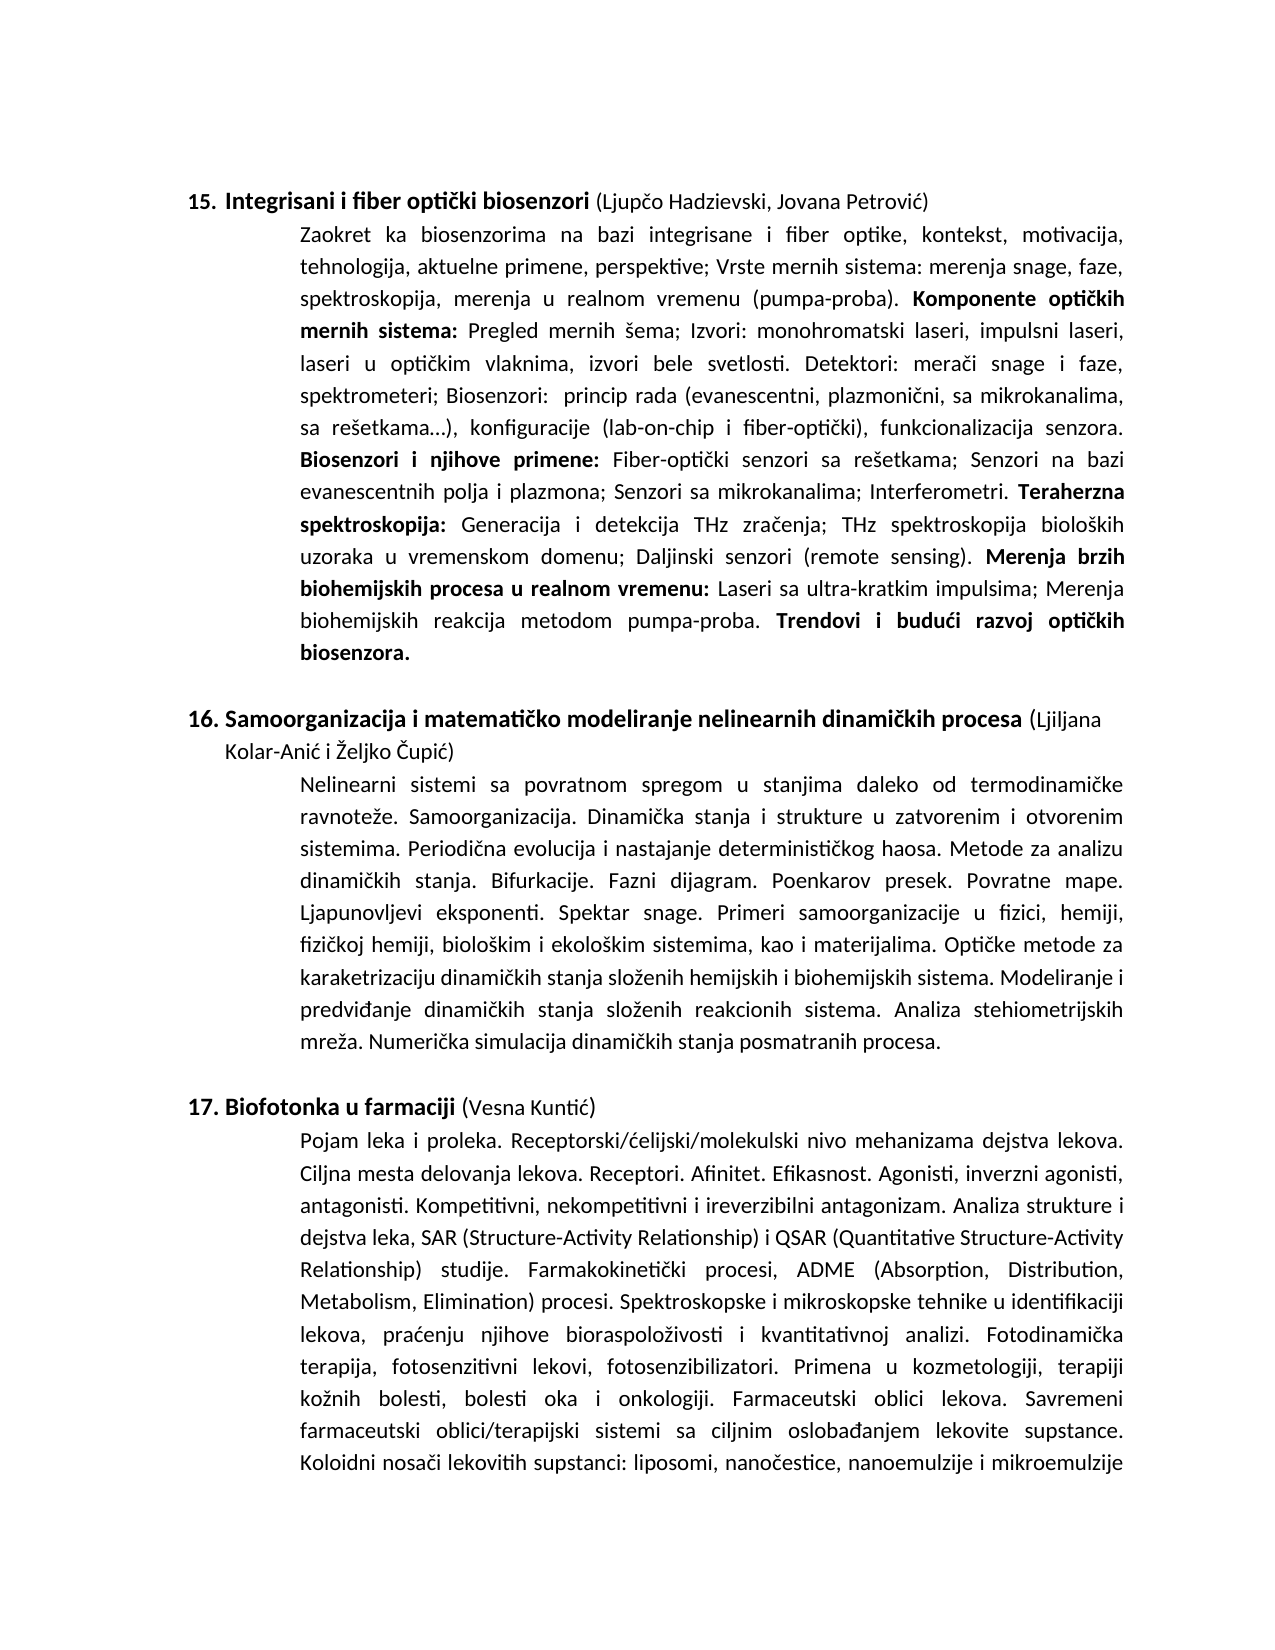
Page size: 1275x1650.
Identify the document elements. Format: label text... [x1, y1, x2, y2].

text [300, 1127, 1125, 1476]
text Nelinearni sistemi sa povratnom spregom u stanjima daleko od termodinamičke ravnoteže. Samoorganizacija. Dinamička stanja i strukture u zatvorenim i otvorenim sistemima. Periodična evolucija i nastajanje determinističkog haosa. Metode za analizu dinamičkih stanja. Bifurkacije. Fazni dijagram. Poenkarov presek. Povratne mape. Ljapunovljevi eksponenti. Spektar snage. Primeri samoorganizacije u fizici, hemiji, fizičkoj hemiji, biološkim i ekološkim sistemima, kao i materijalima. Optičke metode za karaketrizaciju dinamičkih stanja složenih hemijskih i biohemijskih sistema. Modeliranje i predviđanje dinamičkih stanja složenih reakcionih sistema. Analiza stehiometrijskih mreža. Numerička simulacija dinamičkih stanja posmatranih procesa. [300, 770, 1125, 1055]
text Zaokret ka biosenzorima na bazi integrisane i fiber optike, kontekst, motivacija, tehnologija, aktuelne primene, perspektive; Vrste mernih sistema: merenja snage, faze, spektroskopija, merenja u realnom vremenu (pumpa-proba). Komponente optičkih mernih sistema: Pregled mernih šema; Izvori: monohromatski laseri, impulsni laseri, laseri u optičkim vlaknima, izvori bele svetlosti. Detektori: merači snage i faze, spektrometeri; Biosenzori: princip rada (evanescentni, plazmonični, sa mikrokanalima, sa rešetkama…), konfiguracije (lab-on-chip i fiber-optički), funkcionalizacija senzora. Biosenzori i njihove primene: Fiber-optički senzori sa rešetkama; Senzori na bazi evanescentnih polja i plazmona; Senzori sa mikrokanalima; Interferometri. Teraherzna spektroskopija: Generacija i detekcija THz zračenja; THz spektroskopija bioloških uzoraka u vremenskom domenu; Daljinski senzori (remote sensing). Merenja brzih biohemijskih procesa u realnom vremenu: Laseri sa ultra-kratkim impulsima; Merenja biohemijskih reakcija metodom pumpa-proba. Trendovi i budući razvoj optičkih biosenzora. [300, 220, 1125, 666]
list Biofotonka u farmaciji (Vesna Kuntić) [187, 1092, 1125, 1122]
list Integrisani i fiber optički biosenzori (Ljupčo Hadzievski, Jovana Petrović) [187, 185, 1125, 216]
list Samoorganizacija i matematičko modeliranje nelinearnih dinamičkih procesa (Ljiljana Kolar-Anić i Željko Čupić) [187, 703, 1125, 766]
